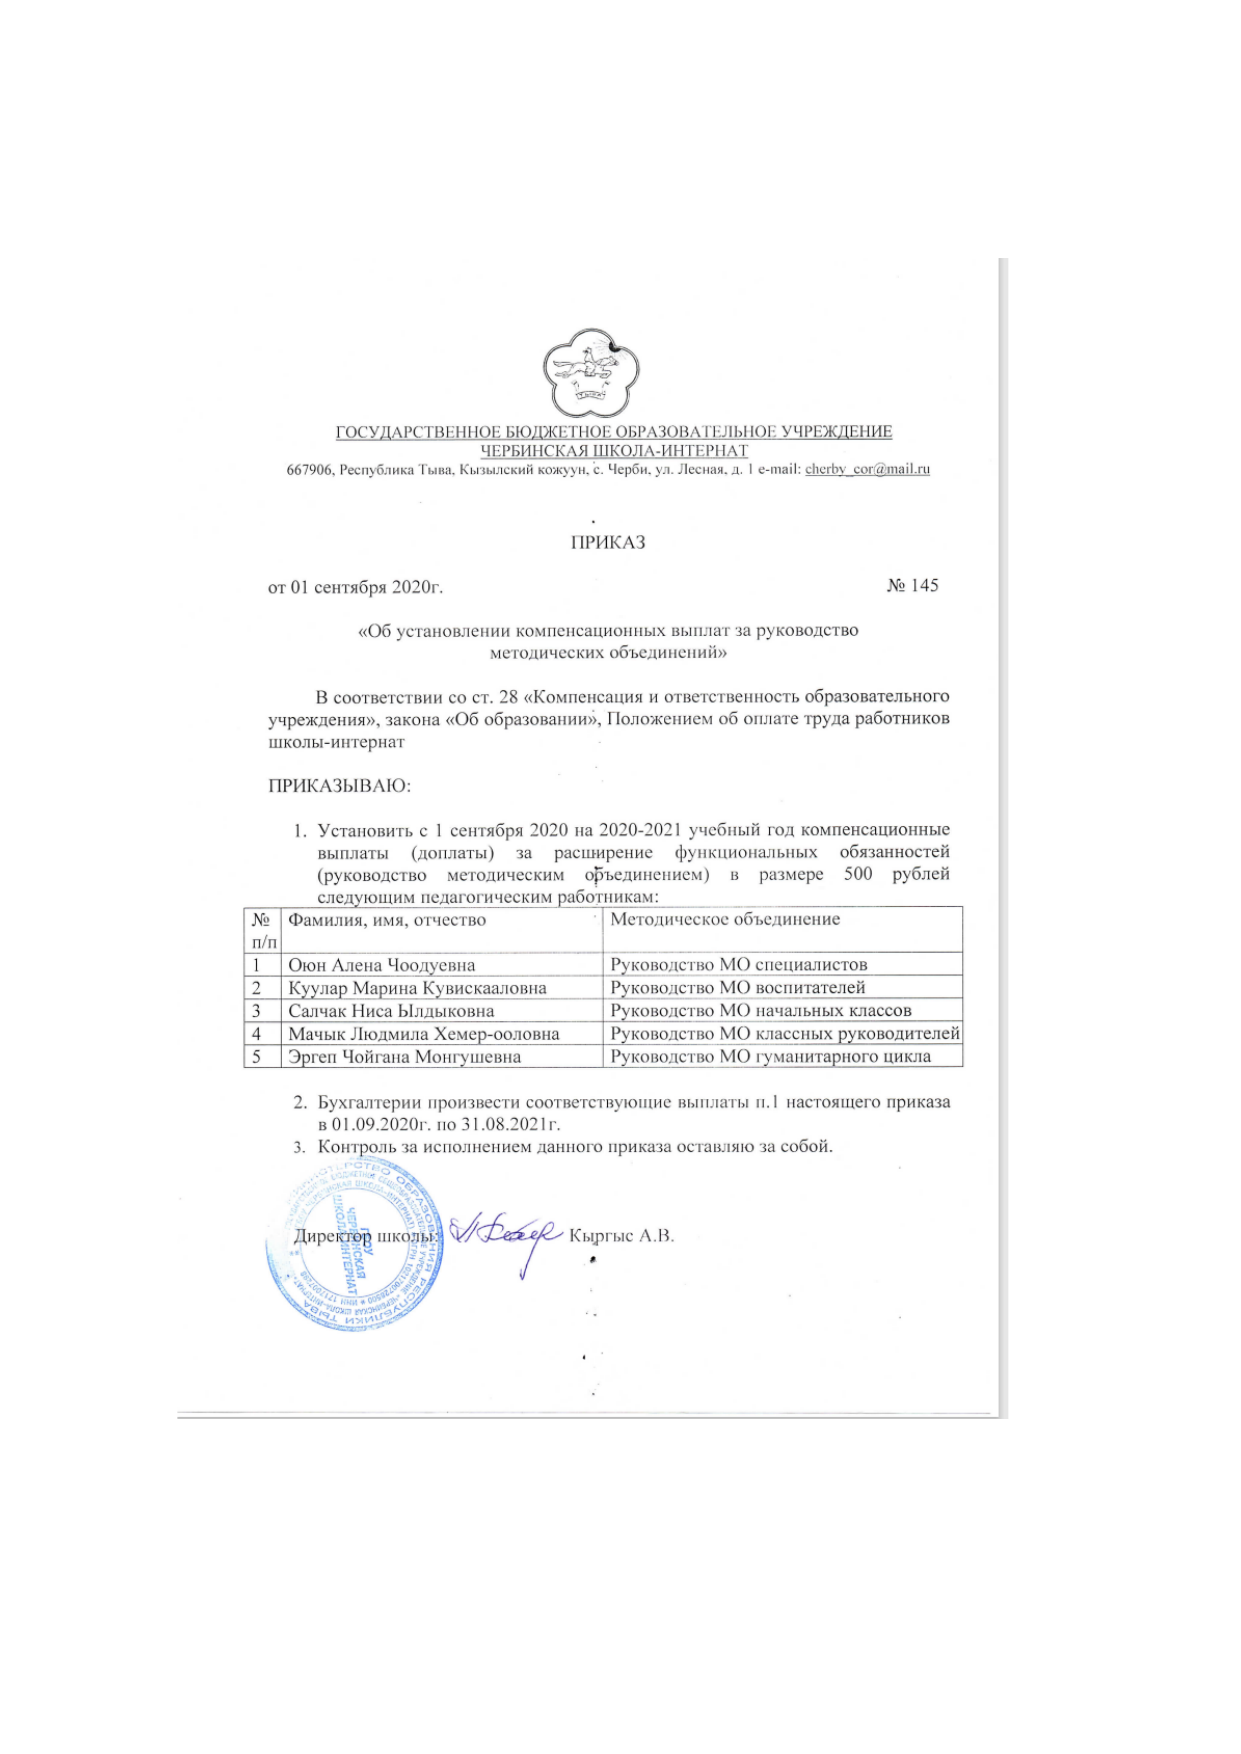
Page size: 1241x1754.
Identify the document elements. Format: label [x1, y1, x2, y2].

picture [177, 258, 1009, 1419]
